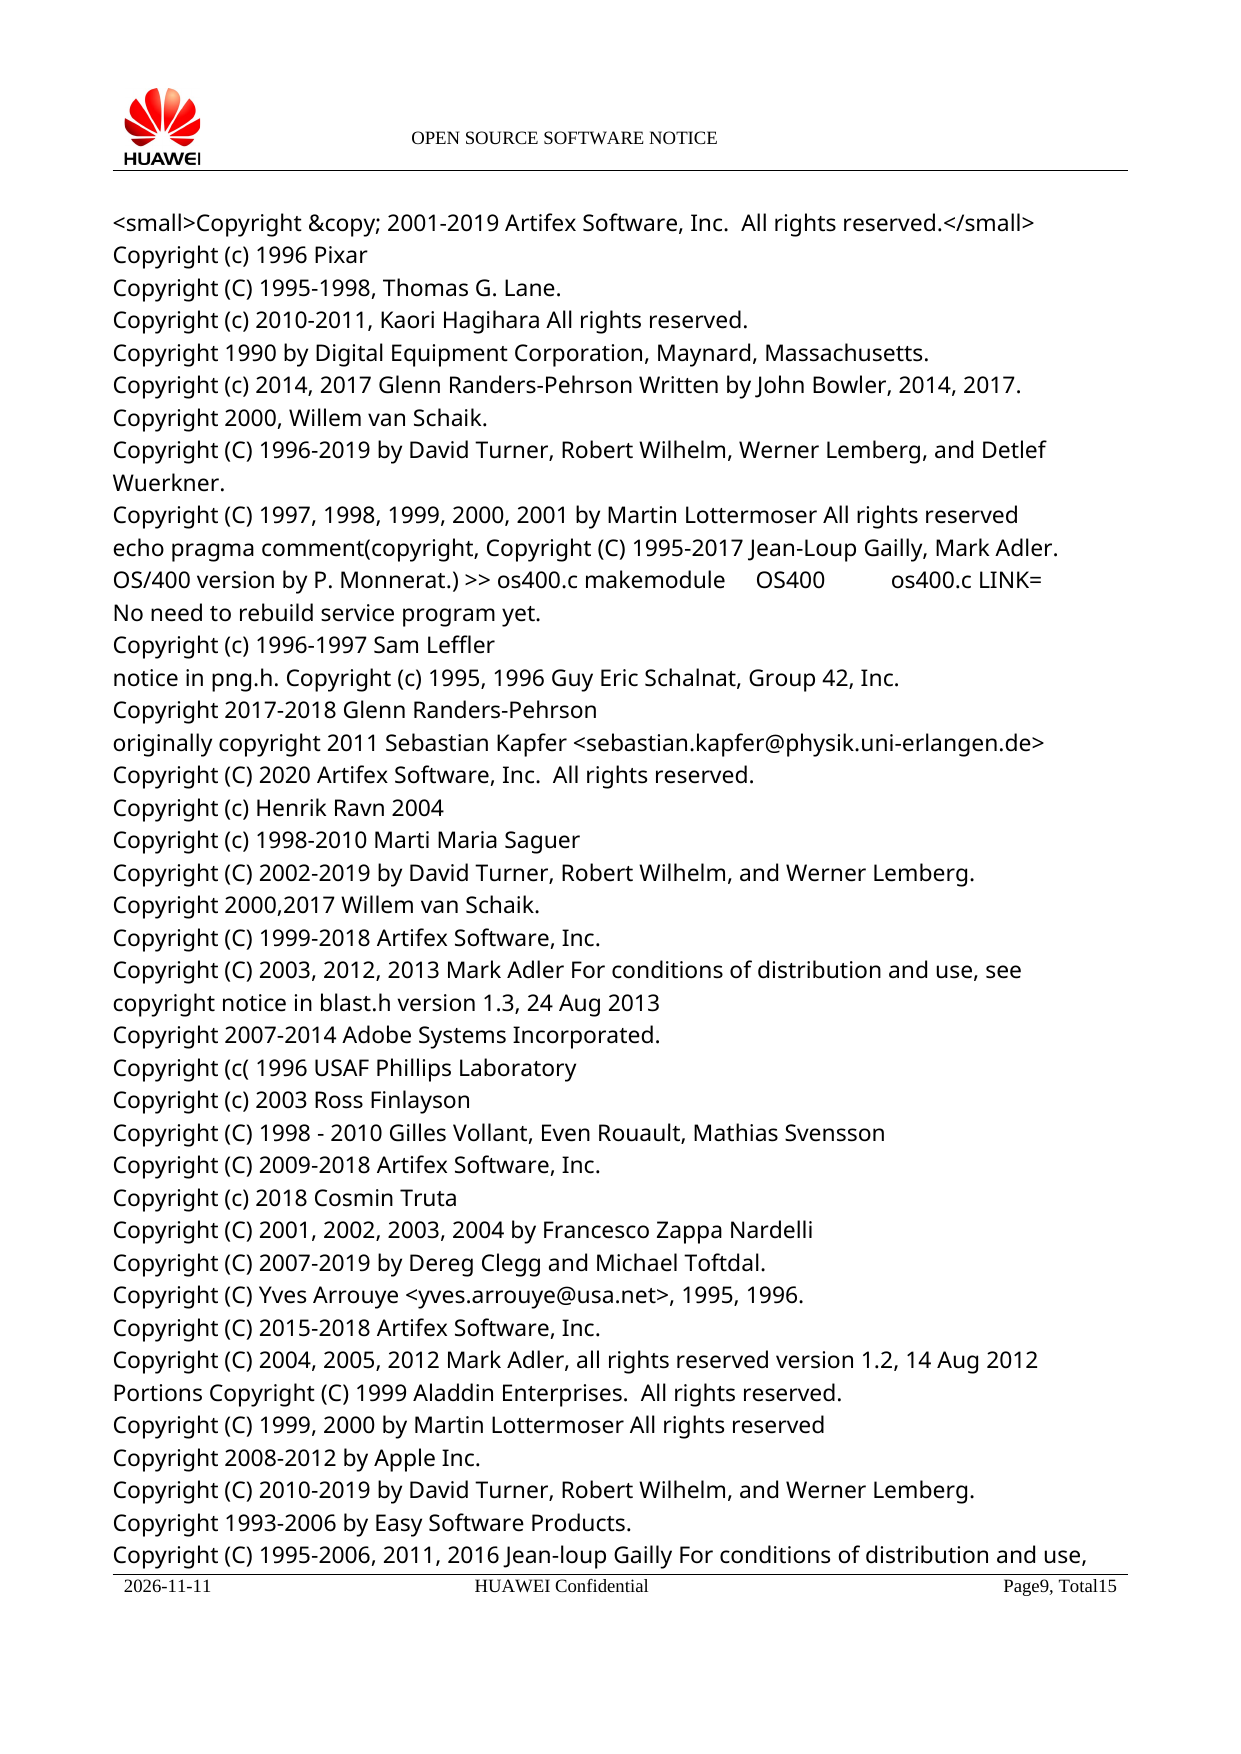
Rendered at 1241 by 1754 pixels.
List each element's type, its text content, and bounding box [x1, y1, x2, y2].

picture [124, 88, 201, 165]
